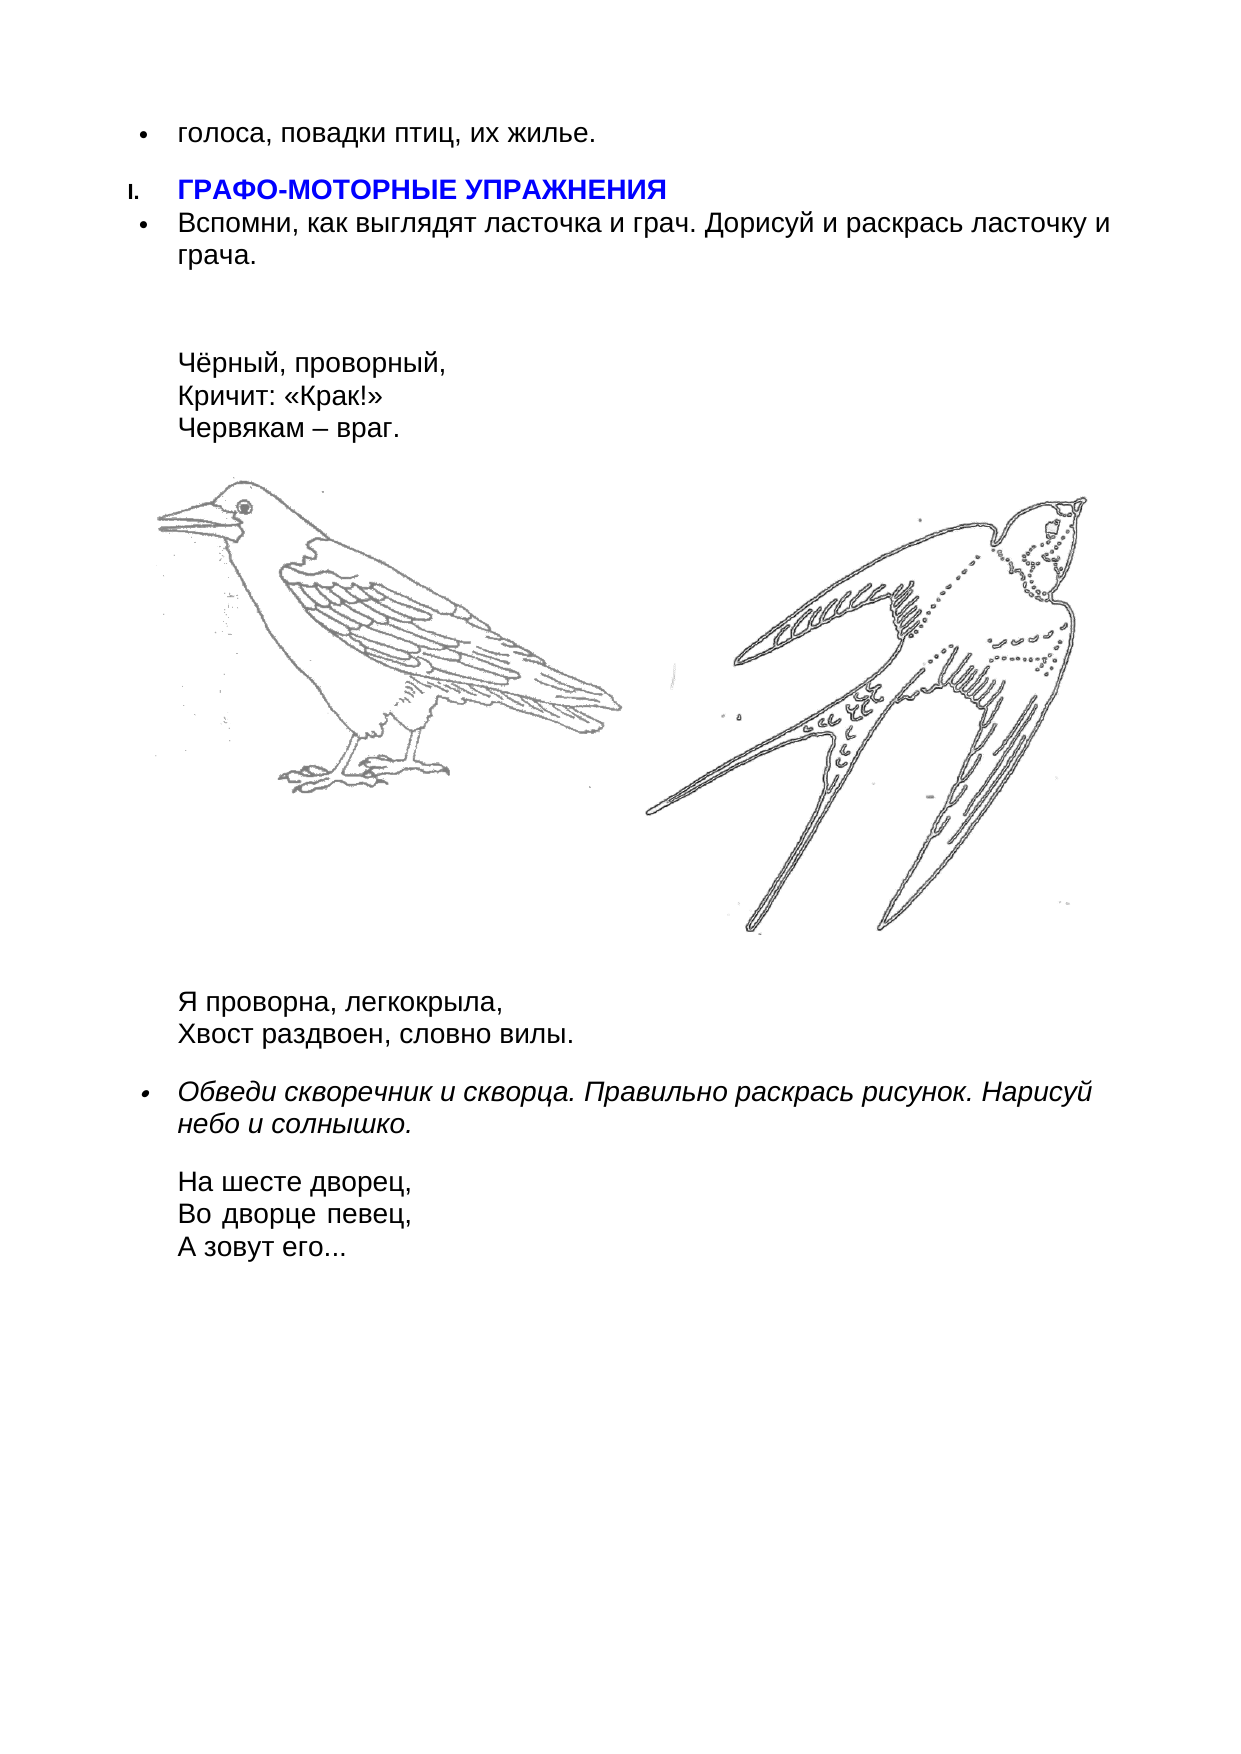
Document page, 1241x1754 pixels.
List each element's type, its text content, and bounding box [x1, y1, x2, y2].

picture [155, 477, 623, 794]
text Чёрный, проворный, Кричит: «Крак!» Червякам – враг. [177, 346, 448, 443]
subtitle ГРАФО-МОТОРНЫЕ УПРАЖНЕНИЯ [127, 173, 1223, 206]
text Я проворна, легкокрыла, Хвост раздвоен, словно вилы. [177, 985, 576, 1049]
picture [645, 496, 1088, 935]
list Вспомни, как выглядят ласточка и грач. Дорисуй и раскрась ласточку и грача. [140, 206, 1111, 271]
text На шесте дворец, Во дворце певец, А зовут его... [177, 1165, 412, 1262]
list Обведи скворечник и скворца. Правильно раскрась рисунок. Нарисуй небо и солнышко. [140, 1075, 1093, 1139]
list голоса, повадки птиц, их жилье. [140, 116, 1223, 148]
